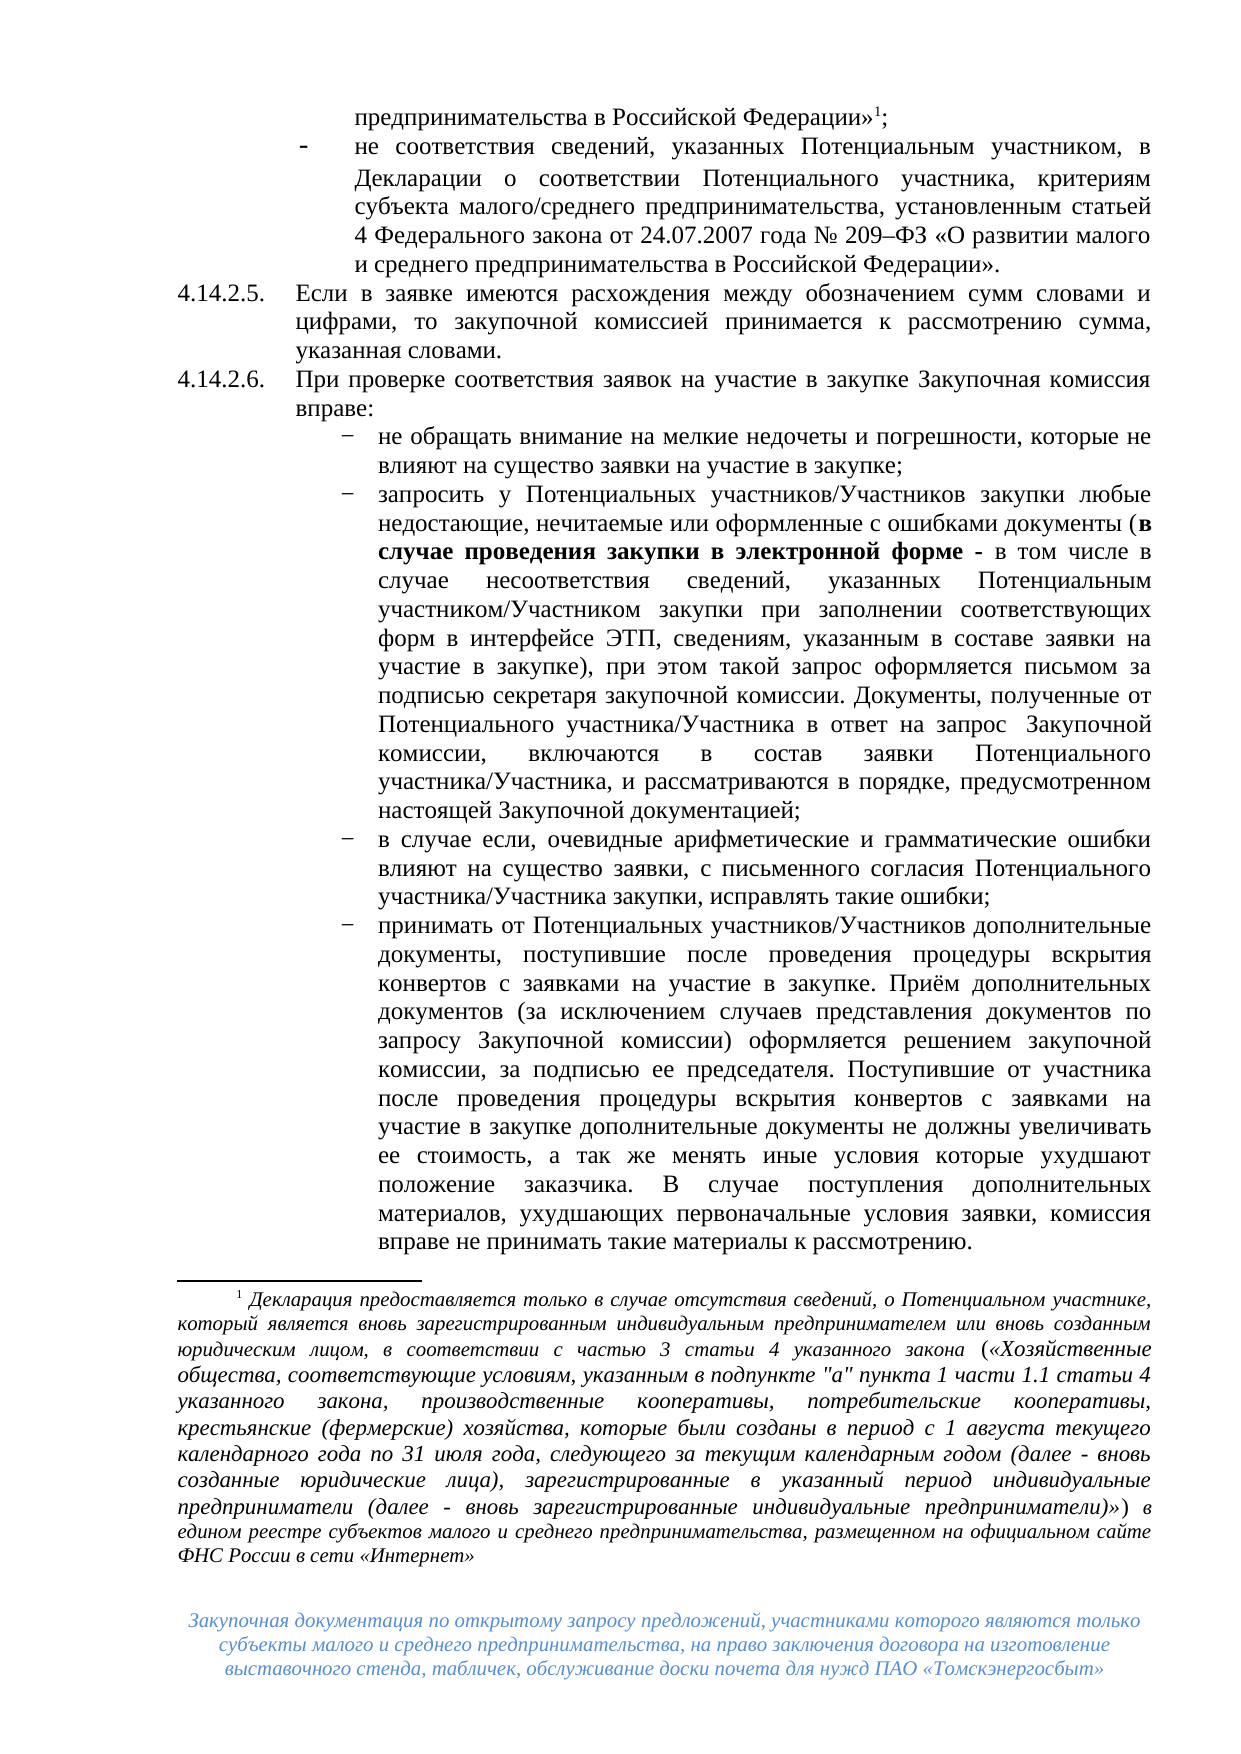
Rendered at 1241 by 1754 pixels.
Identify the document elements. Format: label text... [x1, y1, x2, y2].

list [295, 102, 1152, 131]
list не соответствия сведений, указанных Потенциальным участником, в Декларации о соответствии Потенциального участника, критериям субъекта малого/среднего предпринимательства, установленным статьей 4 Федерального закона от 24.07.2007 года № 209–ФЗ «О развитии малого и среднего предпринимательства в Российской Федерации». [295, 131, 1152, 278]
list в случае если, очевидные арифметические и грамматические ошибки влияют на существо заявки, с письменного согласия Потенциального участника/Участника закупки, исправлять такие ошибки; [340, 824, 1152, 910]
list При проверке соответствия заявок на участие в закупке Закупочная комиссия вправе: [177, 364, 1152, 421]
list Если в заявке имеются расхождения между обозначением сумм словами и цифрами, то закупочной комиссией принимается к рассмотрению сумма, указанная словами. [177, 278, 1152, 364]
list принимать от Потенциальных участников/Участников дополнительные документы, поступившие после проведения процедуры вскрытия конвертов с заявками на участие в закупке. Приём дополнительных документов (за исключением случаев представления документов по запросу Закупочной комиссии) оформляется решением закупочной комиссии, за подписью ее председателя. Поступившие от участника после проведения процедуры вскрытия конвертов с заявками на участие в закупке дополнительные документы не должны увеличивать ее стоимость, а так же менять иные условия которые ухудшают положение заказчика. В случае поступления дополнительных материалов, ухудшающих первоначальные условия заявки, комиссия вправе не принимать такие материалы к рассмотрению. [340, 910, 1152, 1255]
list не обращать внимание на мелкие недочеты и погрешности, которые не влияют на существо заявки на участие в закупке; [340, 421, 1152, 479]
list запросить у Потенциальных участников/Участников закупки любые недостающие, нечитаемые или оформленные с ошибками документы (в случае проведения закупки в электронной форме - в том числе в случае несоответствия сведений, указанных Потенциальным участником/Участником закупки при заполнении соответствующих форм в интерфейсе ЭТП, сведениям, указанным в составе заявки на участие в закупке), при этом такой запрос оформляется письмом за подписью секретаря закупочной комиссии. Документы, полученные от Потенциального участника/Участника в ответ на запрос Закупочной комиссии, включаются в состав заявки Потенциального участника/Участника, и рассматриваются в порядке, предусмотренном настоящей Закупочной документацией; [340, 479, 1152, 824]
